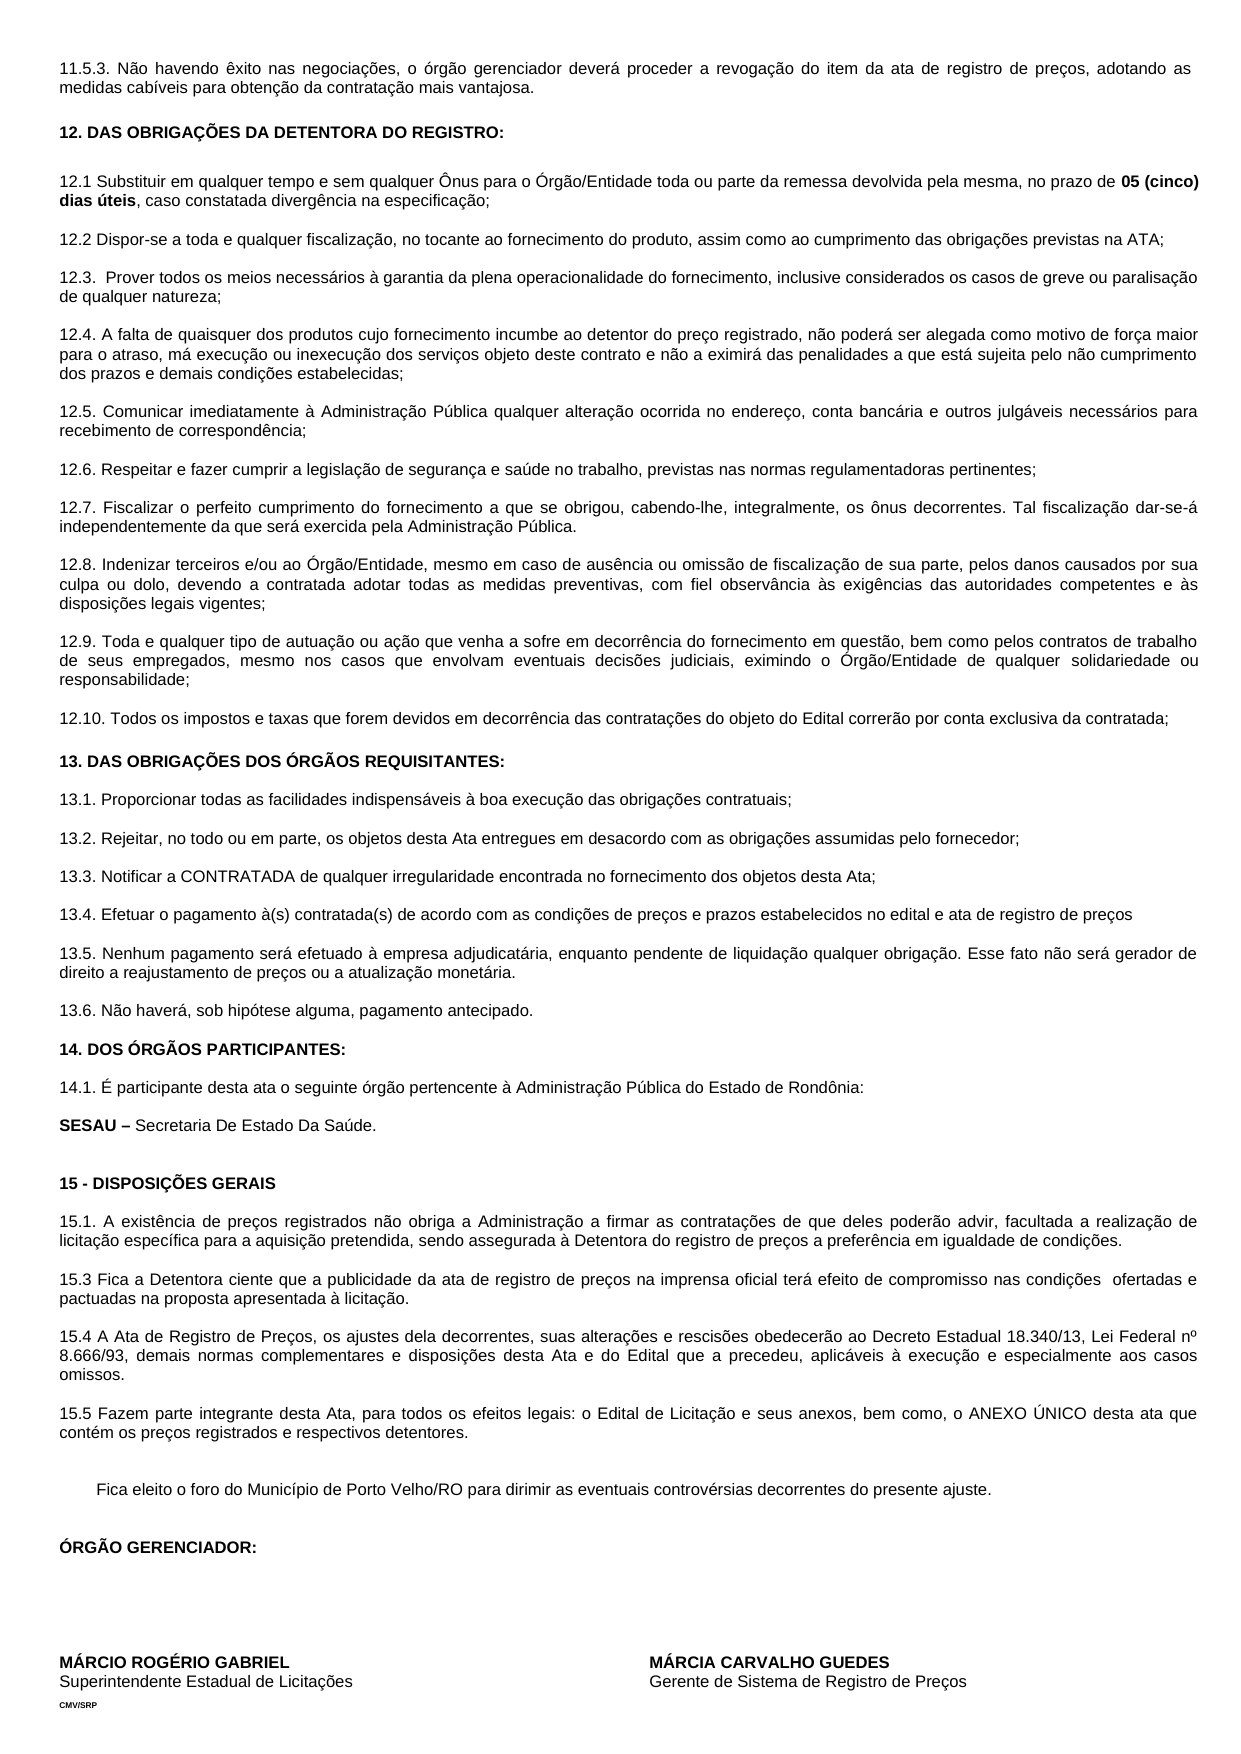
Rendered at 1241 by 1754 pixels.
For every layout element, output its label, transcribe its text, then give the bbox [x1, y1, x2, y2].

text 13.1. Proporcionar todas as facilidades indispensáveis à boa execução das obrigações contratuais; [59, 790, 1199, 809]
text Superintendente Estadual de Licitações Gerente de Sistema de Registro de Preços [59, 1672, 1194, 1691]
text 13.2. Rejeitar, no todo ou em parte, os objetos desta Ata entregues em desacordo com as obrigações assumidas pelo fornecedor; [59, 828, 1199, 848]
text 12.2 Dispor-se a toda e qualquer fiscalização, no tocante ao fornecimento do produto, assim como ao cumprimento das obrigações previstas na ATA; [59, 229, 1199, 248]
text 12.1 Substituir em qualquer tempo e sem qualquer Ônus para o Órgão/Entidade toda ou parte da remessa devolvida pela mesma, no prazo de 05 (cinco) dias úteis, caso constatada divergência na especificação; [59, 172, 1199, 210]
text 13. DAS OBRIGAÇÕES DOS ÓRGÃOS REQUISITANTES: [59, 752, 1199, 771]
text 14.1. É participante desta ata o seguinte órgão pertencente à Administração Pública do Estado de Rondônia: [59, 1078, 1194, 1097]
text ÓRGÃO GERENCIADOR: [59, 1538, 1194, 1557]
text 15 - DISPOSIÇÕES GERAIS [59, 1173, 1199, 1193]
text 12.3. Prover todos os meios necessários à garantia da plena operacionalidade do fornecimento, inclusive considerados os casos de greve ou paralisação de qualquer natureza; [59, 268, 1199, 306]
text Fica eleito o foro do Município de Porto Velho/RO para dirimir as eventuais controvérsias decorrentes do presente ajuste. [59, 1480, 1199, 1499]
subtitle 12. DAS OBRIGAÇÕES DA DETENTORA DO REGISTRO: [59, 122, 1199, 142]
text 12.4. A falta de quaisquer dos produtos cujo fornecimento incumbe ao detentor do preço registrado, não poderá ser alegada como motivo de força maior para o atraso, má execução ou inexecução dos serviços objeto deste contrato e não a eximirá das penalidades a que está sujeita pelo não cumprimento dos prazos e demais condições estabelecidas; [59, 325, 1199, 383]
text SESAU – Secretaria De Estado Da Saúde. [59, 1116, 1199, 1135]
text 13.3. Notificar a CONTRATADA de qualquer irregularidade encontrada no fornecimento dos objetos desta Ata; [59, 867, 1199, 886]
text MÁRCIO ROGÉRIO GABRIEL MÁRCIA CARVALHO GUEDES [59, 1653, 1194, 1672]
text 13.4. Efetuar o pagamento à(s) contratada(s) de acordo com as condições de preços e prazos estabelecidos no edital e ata de registro de preços [59, 905, 1199, 924]
text 12.10. Todos os impostos e taxas que forem devidos em decorrência das contratações do objeto do Edital correrão por conta exclusiva da contratada; [59, 708, 1199, 728]
text 13.5. Nenhum pagamento será efetuado à empresa adjudicatária, enquanto pendente de liquidação qualquer obrigação. Esse fato não será gerador de direito a reajustamento de preços ou a atualização monetária. [59, 943, 1199, 982]
text 15.1. A existência de preços registrados não obriga a Administração a firmar as contratações de que deles poderão advir, facultada a realização de licitação específica para a aquisição pretendida, sendo assegurada à Detentora do registro de preços a preferência em igualdade de condições. [59, 1212, 1199, 1250]
text 15.5 Fazem parte integrante desta Ata, para todos os efeitos legais: o Edital de Licitação e seus anexos, bem como, o ANEXO ÚNICO desta ata que contém os preços registrados e respectivos detentores. [59, 1403, 1199, 1442]
text 12.8. Indenizar terceiros e/ou ao Órgão/Entidade, mesmo em caso de ausência ou omissão de fiscalização de sua parte, pelos danos causados por sua culpa ou dolo, devendo a contratada adotar todas as medidas preventivas, com fiel observância às exigências das autoridades competentes e às disposições legais vigentes; [59, 555, 1199, 613]
text 13.6. Não haverá, sob hipótese alguma, pagamento antecipado. [59, 1001, 1199, 1020]
text 11.5.3. Não havendo êxito nas negociações, o órgão gerenciador deverá proceder a revogação do item da ata de registro de preços, adotando as medidas cabíveis para obtenção da contratação mais vantajosa. [59, 59, 1194, 97]
text 12.9. Toda e qualquer tipo de autuação ou ação que venha a sofre em decorrência do fornecimento em questão, bem como pelos contratos de trabalho de seus empregados, mesmo nos casos que envolvam eventuais decisões judiciais, eximindo o Órgão/Entidade de qualquer solidariedade ou responsabilidade; [59, 632, 1199, 689]
text 14. DOS ÓRGÃOS PARTICIPANTES: [59, 1039, 1194, 1058]
text 12.6. Respeitar e fazer cumprir a legislação de segurança e saúde no trabalho, previstas nas normas regulamentadoras pertinentes; [59, 459, 1199, 478]
text 12.7. Fiscalizar o perfeito cumprimento do fornecimento a que se obrigou, cabendo-lhe, integralmente, os ônus decorrentes. Tal fiscalização dar-se-á independentemente da que será exercida pela Administração Pública. [59, 498, 1199, 536]
text 15.4 A Ata de Registro de Preços, os ajustes dela decorrentes, suas alterações e rescisões obedecerão ao Decreto Estadual 18.340/13, Lei Federal nº 8.666/93, demais normas complementares e disposições desta Ata e do Edital que a precedeu, aplicáveis à execução e especialmente aos casos omissos. [59, 1327, 1199, 1384]
text 15.3 Fica a Detentora ciente que a publicidade da ata de registro de preços na imprensa oficial terá efeito de compromisso nas condições ofertadas e pactuadas na proposta apresentada à licitação. [59, 1269, 1199, 1308]
text 12.5. Comunicar imediatamente à Administração Pública qualquer alteração ocorrida no endereço, conta bancária e outros julgáveis necessários para recebimento de correspondência; [59, 402, 1199, 440]
